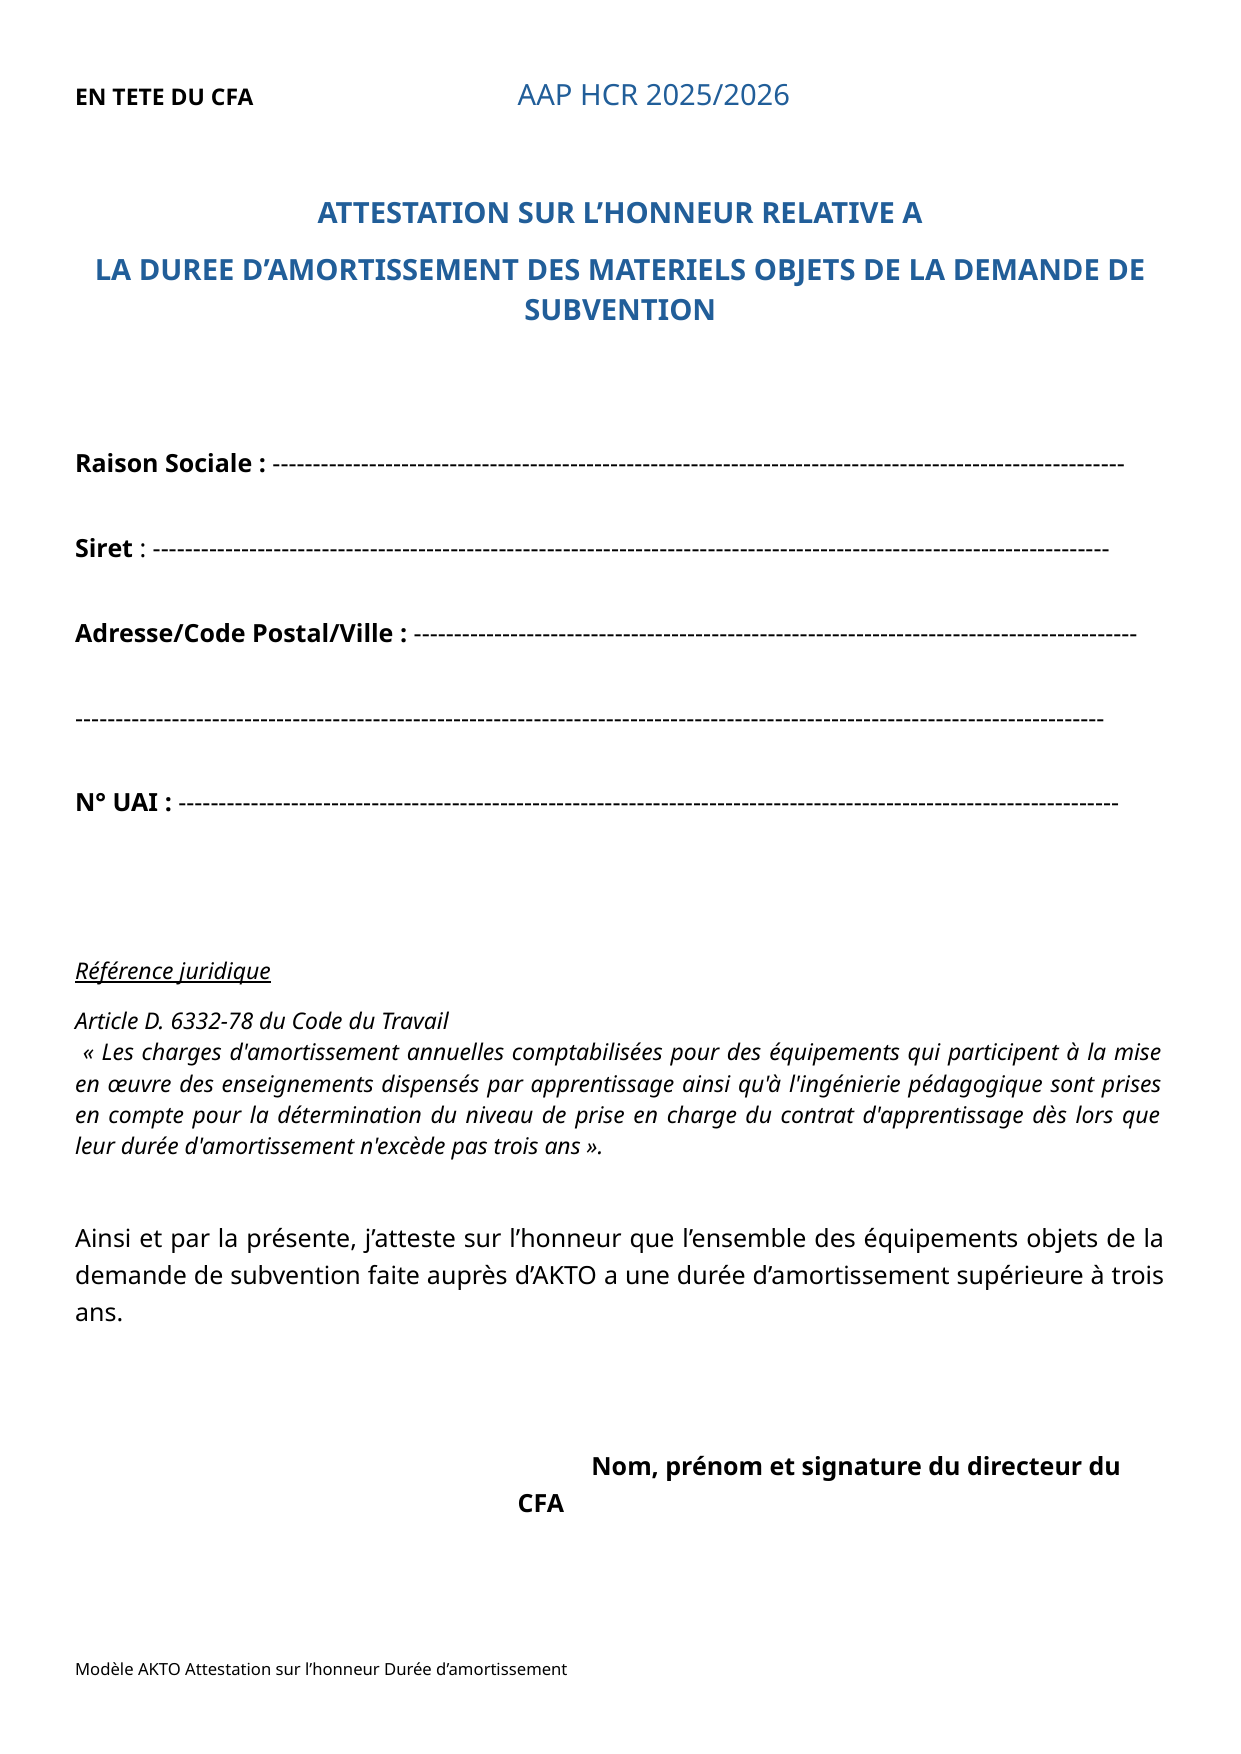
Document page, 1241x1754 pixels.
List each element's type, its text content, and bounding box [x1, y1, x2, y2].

text « Les charges d'amortissement annuelles comptabilisées pour des équipements qui participent à la mise en œuvre des enseignements dispensés par apprentissage ainsi qu'à l'ingénierie pédagogique sont prises en compte pour la détermination du niveau de prise en charge du contrat d'apprentissage dès lors que leur durée d'amortissement n'excède pas trois ans ». [75, 1036, 1165, 1161]
text N° UAI : --------------------------------------------------------------------------------------------------------------------- [75, 785, 1165, 819]
text Adresse/Code Postal/Ville : ------------------------------------------------------------------------------------------ [75, 616, 1165, 649]
text Ainsi et par la présente, j’atteste sur l’honneur que l’ensemble des équipements objets de la demande de subvention faite auprès d’AKTO a une durée d’amortissement supérieure à trois ans. [75, 1221, 1165, 1328]
text LA DUREE D’AMORTISSEMENT DES MATERIELS OBJETS DE LA DEMANDE DE SUBVENTION [75, 249, 1165, 328]
text Nom, prénom et signature du directeur du CFA [517, 1449, 1165, 1519]
text Raison Sociale : ---------------------------------------------------------------------------------------------------------- [75, 446, 1165, 480]
text -------------------------------------------------------------------------------------------------------------------------------- [75, 700, 1165, 734]
text Référence juridique [75, 955, 1165, 986]
text Article D. 6332-78 du Code du Travail [75, 1005, 1165, 1036]
text Siret : ----------------------------------------------------------------------------------------------------------------------- [75, 531, 1165, 565]
text ATTESTATION SUR L’HONNEUR RELATIVE A [75, 193, 1165, 232]
